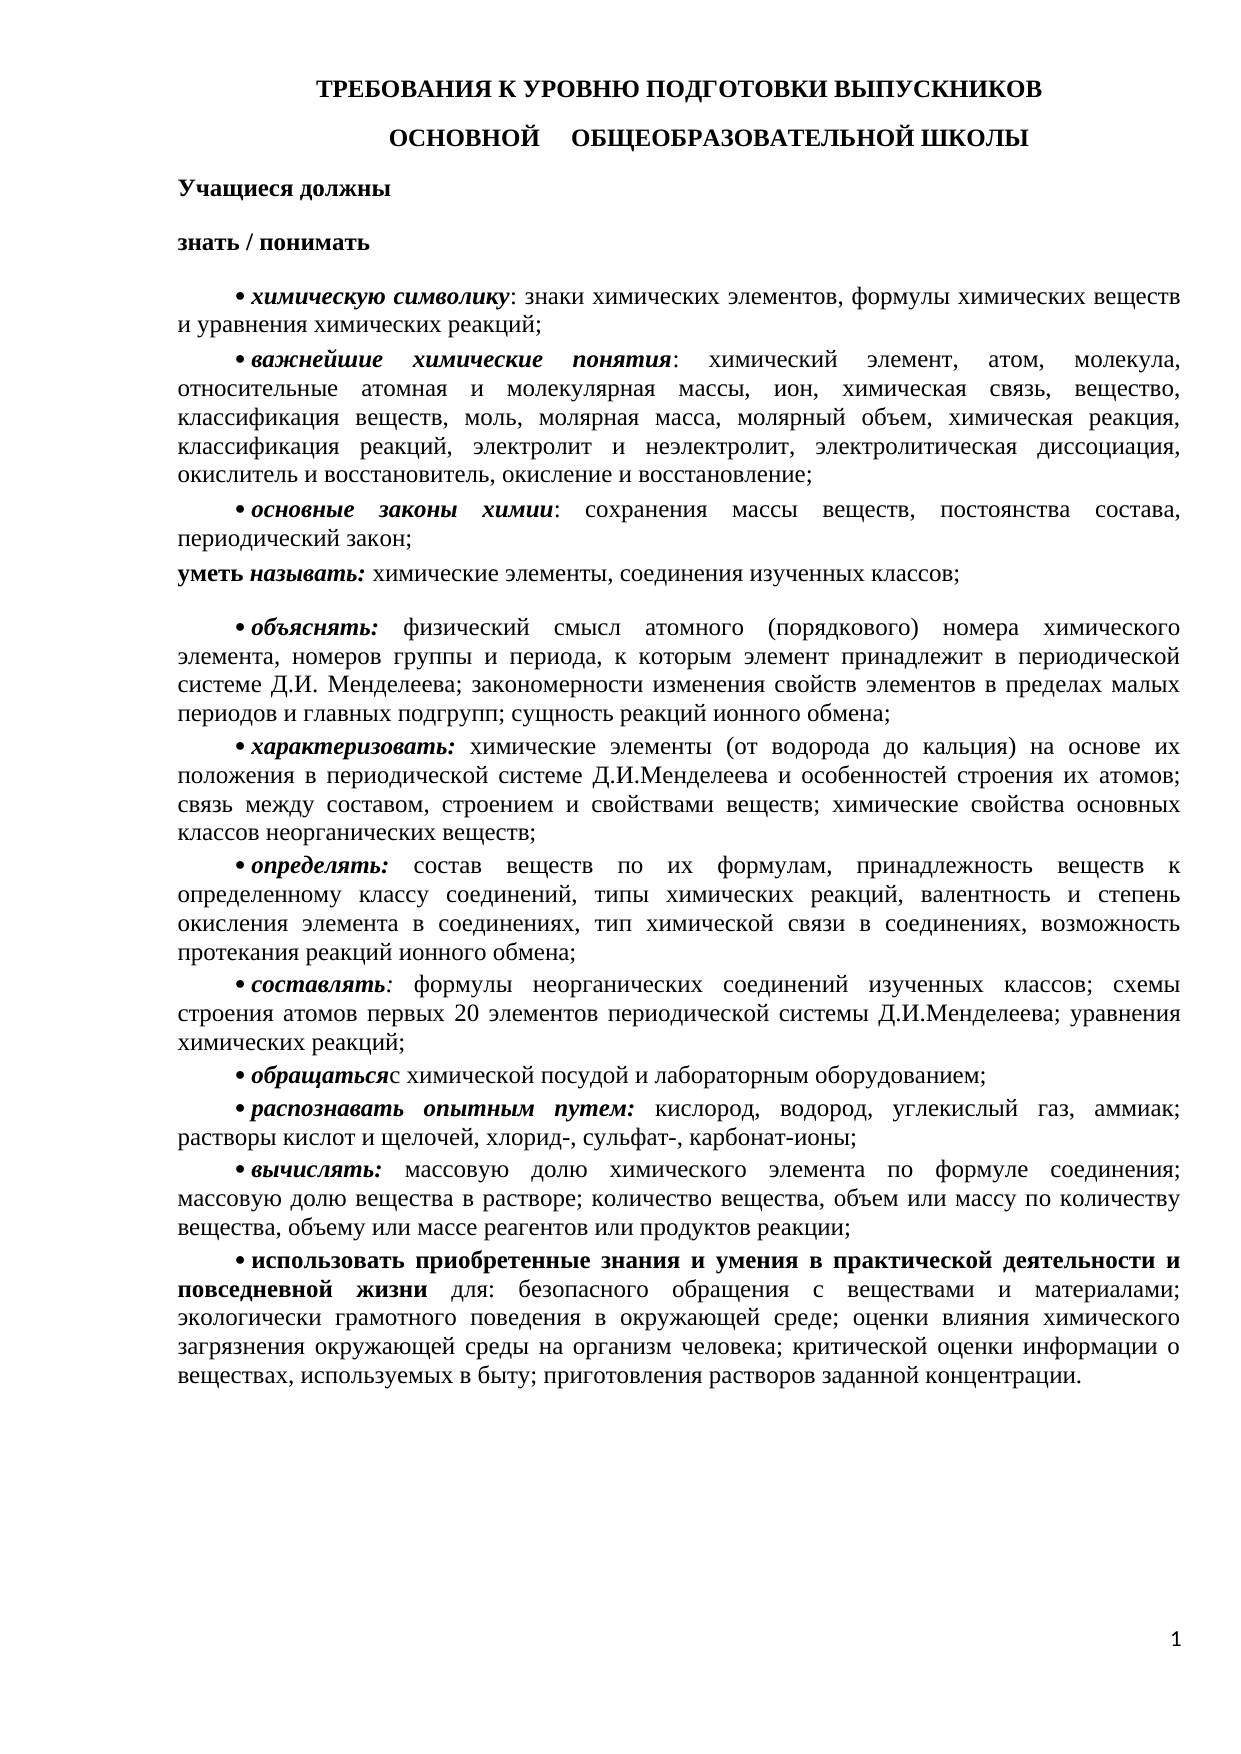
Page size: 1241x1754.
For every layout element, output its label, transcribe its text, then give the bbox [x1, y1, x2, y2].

text знать / понимать [177, 227, 1181, 256]
list обращатьсяс химической посудой и лабораторным оборудованием; [177, 1060, 1181, 1089]
list основные законы химии: сохранения массы веществ, постоянства состава, периодический закон; [177, 494, 1181, 552]
list химическую символику: знаки химических элементов, формулы химических веществ и уравнения химических реакций; [177, 281, 1181, 338]
list важнейшие химические понятия: химический элемент, атом, молекула, относительные атомная и молекулярная массы, ион, химическая связь, вещество, классификация веществ, моль, молярная масса, молярный объем, химическая реакция, классификация реакций, электролит и неэлектролит, электролитическая диссоциация, окислитель и восстановитель, окисление и восстановление; [177, 344, 1181, 488]
list использовать приобретенные знания и умения в практической деятельности и повседневной жизни для: безопасного обращения с веществами и материалами; экологически грамотного поведения в окружающей среде; оценки влияния химического загрязнения окружающей среды на организм человека; критической оценки информации о веществах, используемых в быту; приготовления растворов заданной концентрации. [177, 1245, 1181, 1389]
list вычислять: массовую долю химического элемента по формуле соединения; массовую долю вещества в растворе; количество вещества, объем или массу по количеству вещества, объему или массе реагентов или продуктов реакции; [177, 1154, 1181, 1241]
text ОСНОВНОЙ ОБЩЕОБРАЗОВАТЕЛЬНОЙ ШКОЛЫ [177, 123, 1181, 152]
text ТРЕБОВАНИЯ К УРОВНЮ ПОДГОТОВКИ ВЫПУСКНИКОВ [177, 74, 1181, 103]
list объяснять: физический смысл атомного (порядкового) номера химического элемента, номеров группы и периода, к которым элемент принадлежит в периодической системе Д.И. Менделеева; закономерности изменения свойств элементов в пределах малых периодов и главных подгрупп; сущность реакций ионного обмена; [177, 612, 1181, 727]
text Учащиеся должны [177, 173, 1181, 202]
list определять: состав веществ по их формулам, принадлежность веществ к определенному классу соединений, типы химических реакций, валентность и степень окисления элемента в соединениях, тип химической связи в соединениях, возможность протекания реакций ионного обмена; [177, 850, 1181, 965]
text уметь называть: химические элементы, соединения изученных классов; [177, 558, 1181, 587]
list характеризовать: химические элементы (от водорода до кальция) на основе их положения в периодической системе Д.И.Менделеева и особенностей строения их атомов; связь между составом, строением и свойствами веществ; химические свойства основных классов неорганических веществ; [177, 731, 1181, 846]
list составлять: формулы неорганических соединений изученных классов; схемы строения атомов первых 20 элементов периодической системы Д.И.Менделеева; уравнения химических реакций; [177, 969, 1181, 1056]
list распознавать опытным путем: кислород, водород, углекислый газ, аммиак; растворы кислот и щелочей, хлорид-, сульфат-, карбонат-ионы; [177, 1093, 1181, 1150]
